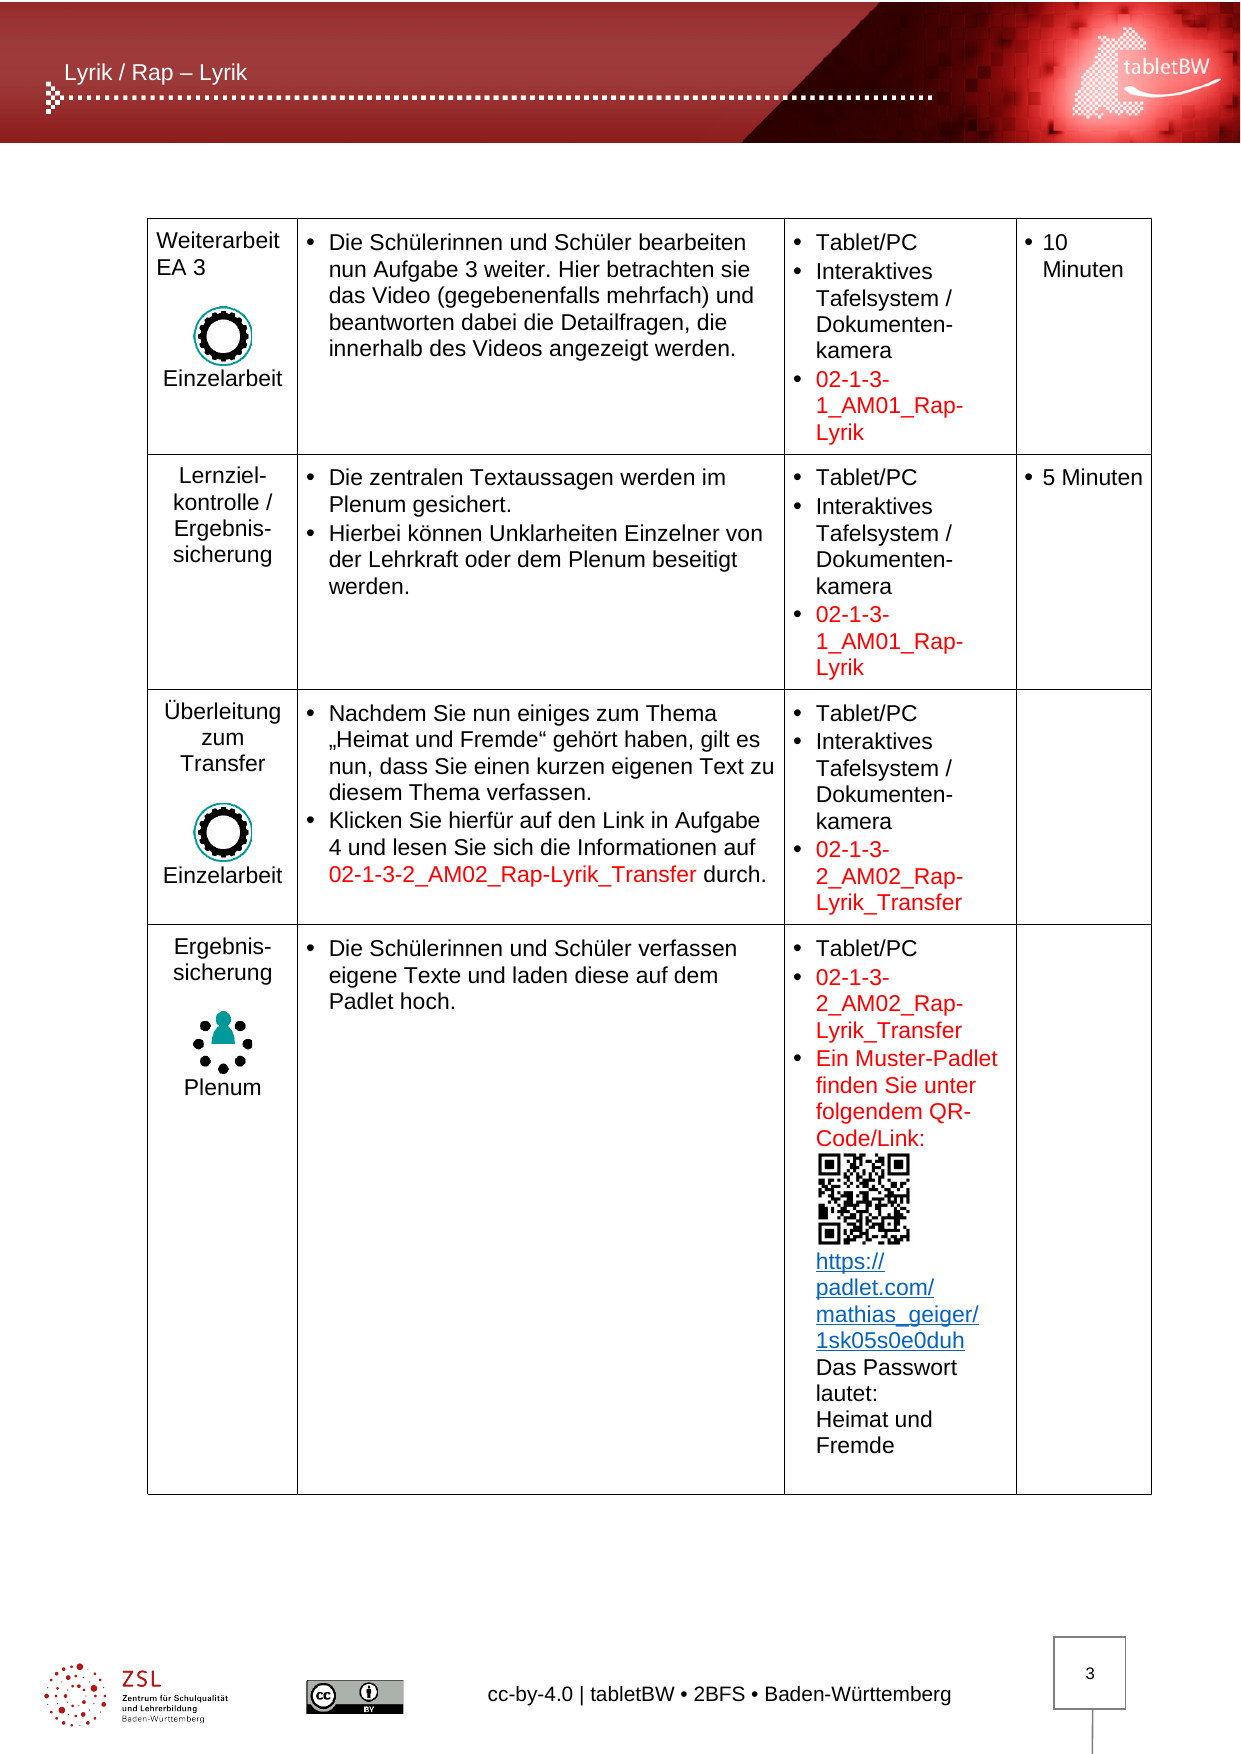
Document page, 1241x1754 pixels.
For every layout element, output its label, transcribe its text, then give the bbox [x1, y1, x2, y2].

table_cell Tablet/PC Interaktives Tafelsystem / Dokumenten-kamera 02-1-3-2_AM02_Rap-Lyrik_Transfer [785, 690, 1016, 924]
picture [815, 1150, 913, 1248]
table_cell 5 Minuten [1017, 455, 1151, 689]
picture [28, 1648, 244, 1727]
picture [193, 803, 253, 862]
picture [193, 306, 253, 366]
table_cell Tablet/PC 02-1-3-2_AM02_Rap-Lyrik_Transfer Ein Muster-Padlet finden Sie unter folgendem QR-Code/Link: https://padlet.com/mathias_geiger/1sk05s0e0duh Das Passwort lautet: Heimat und Fremde [785, 925, 1016, 1493]
table_cell Überleitung zum Transfer Einzelarbeit [148, 690, 297, 924]
table_header Die Schülerinnen und Schüler bearbeiten nun Aufgabe 3 weiter. Hier betrachten sie das Video (gegebenenfalls mehrfach) und beantworten dabei die Detailfragen, die innerhalb des Videos angezeigt werden. [298, 219, 784, 453]
picture [0, 2, 1241, 143]
table_cell [1017, 690, 1151, 924]
table_header Weiterarbeit EA 3 Einzelarbeit [148, 219, 297, 453]
table_cell Die Schülerinnen und Schüler verfassen eigene Texte und laden diese auf dem Padlet hoch. [298, 925, 784, 1493]
table_cell Die zentralen Textaussagen werden im Plenum gesichert. Hierbei können Unklarheiten Einzelner von der Lehrkraft oder dem Plenum beseitigt werden. [298, 455, 784, 689]
table_cell Nachdem Sie nun einiges zum Thema „Heimat und Fremde“ gehört haben, gilt es nun, dass Sie einen kurzen eigenen Text zu diesem Thema verfassen. Klicken Sie hierfür auf den Link in Aufgabe 4 und lesen Sie sich die Informationen auf 02-1-3-2_AM02_Rap-Lyrik_Transfer durch. [298, 690, 784, 924]
table_header Tablet/PC Interaktives Tafelsystem / Dokumenten-kamera 02-1-3-1_AM01_Rap-Lyrik [785, 219, 1016, 453]
table_cell Lernziel-kontrolle / Ergebnis-sicherung [148, 455, 297, 689]
picture [193, 1011, 253, 1074]
table_cell Tablet/PC Interaktives Tafelsystem / Dokumenten-kamera 02-1-3-1_AM01_Rap-Lyrik [785, 455, 1016, 689]
table_cell [1017, 925, 1151, 1493]
picture [306, 1680, 404, 1714]
table_cell Ergebnis-sicherung Plenum [148, 925, 297, 1493]
table_header 10 Minuten [1017, 219, 1151, 453]
